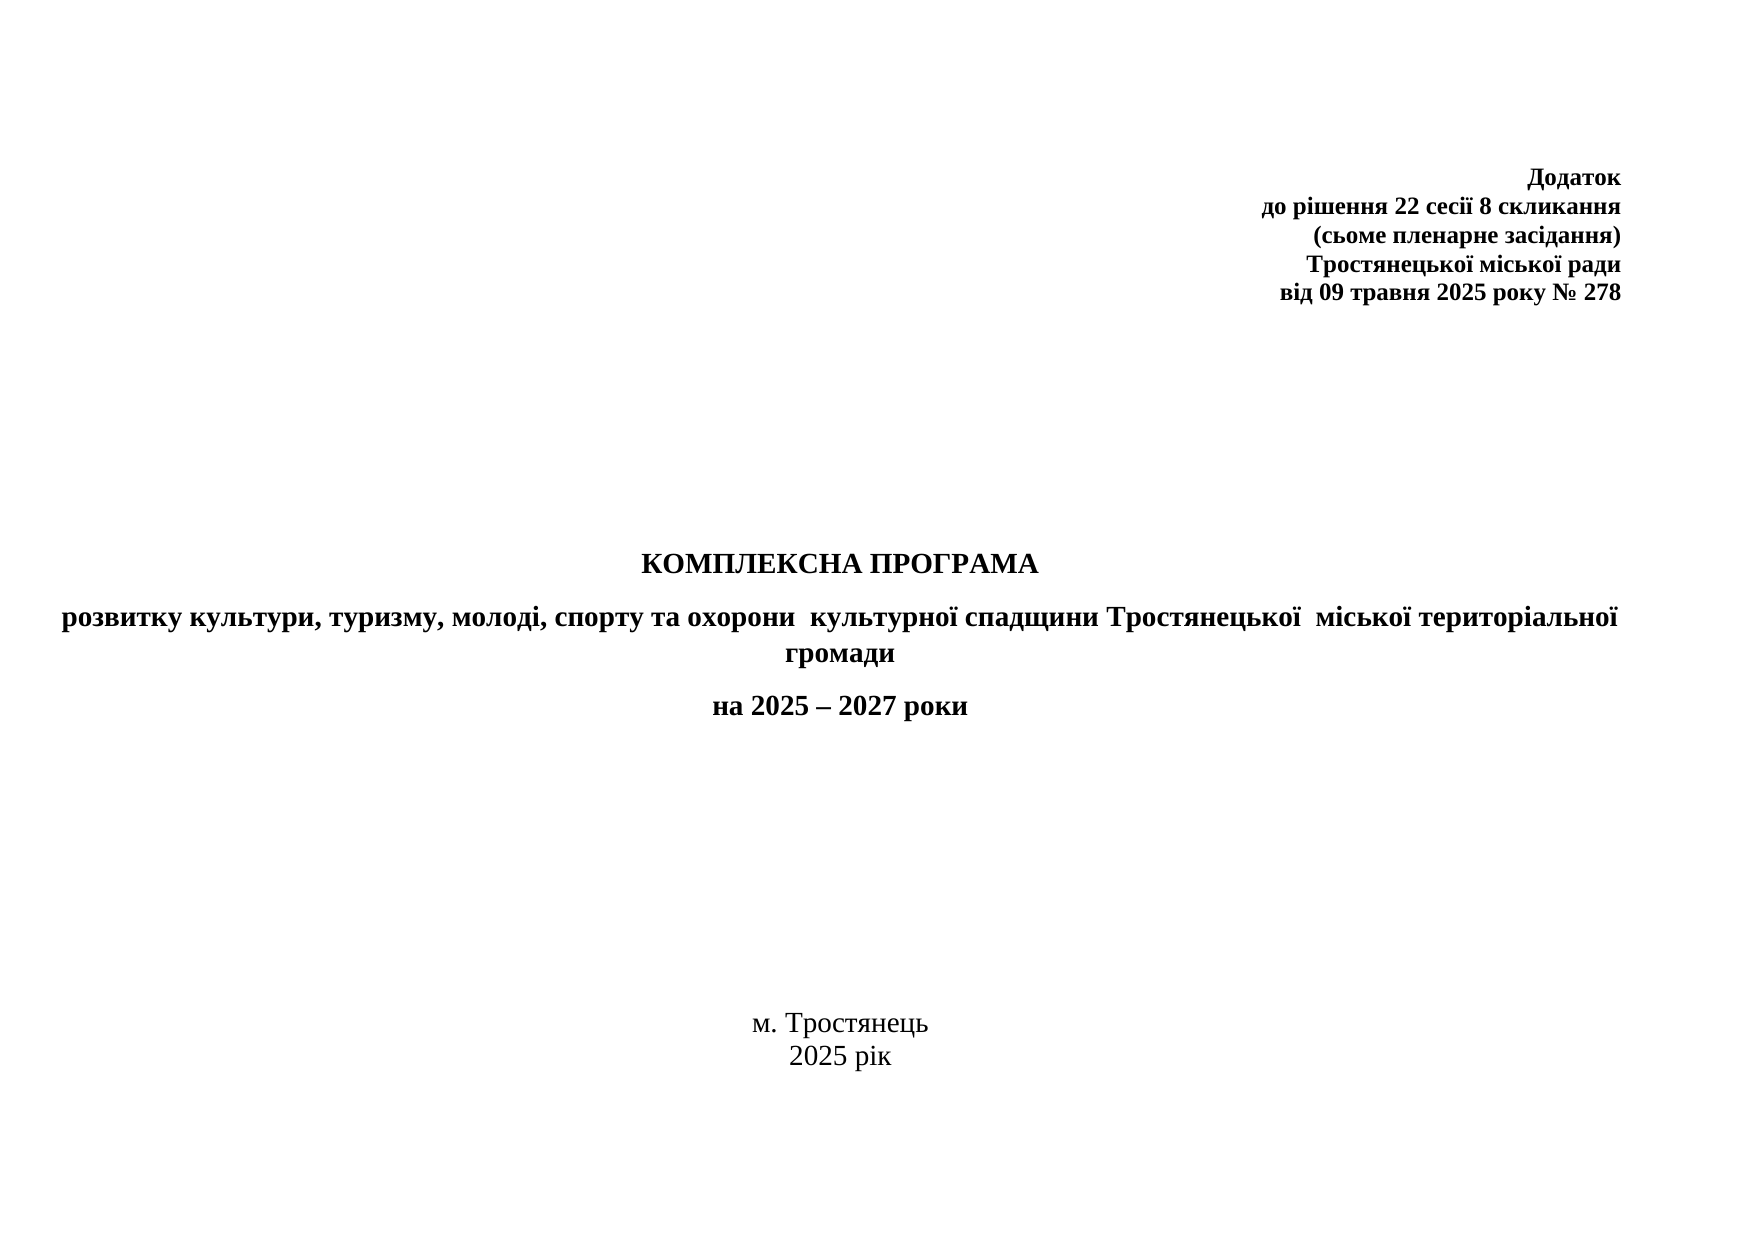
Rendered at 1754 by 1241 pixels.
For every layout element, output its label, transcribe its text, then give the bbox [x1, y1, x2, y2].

text Додаток [59, 162, 1621, 191]
text до рішення 22 сесії 8 скликання [59, 191, 1621, 220]
text м. Тростянець [59, 1005, 1621, 1038]
text Тростянецької міської ради [59, 249, 1621, 277]
text від 09 травня 2025 року № 278 [59, 277, 1621, 306]
text на 2025 – 2027 роки [59, 688, 1621, 722]
text розвитку культури, туризму, молоді, спорту та охорони культурної спадщини Тростянецької міської територіальної громади [59, 599, 1621, 669]
text КОМПЛЕКСНА ПРОГРАМА [59, 546, 1621, 580]
text 2025 рік [59, 1038, 1621, 1072]
text (сьоме пленарне засідання) [59, 220, 1621, 249]
